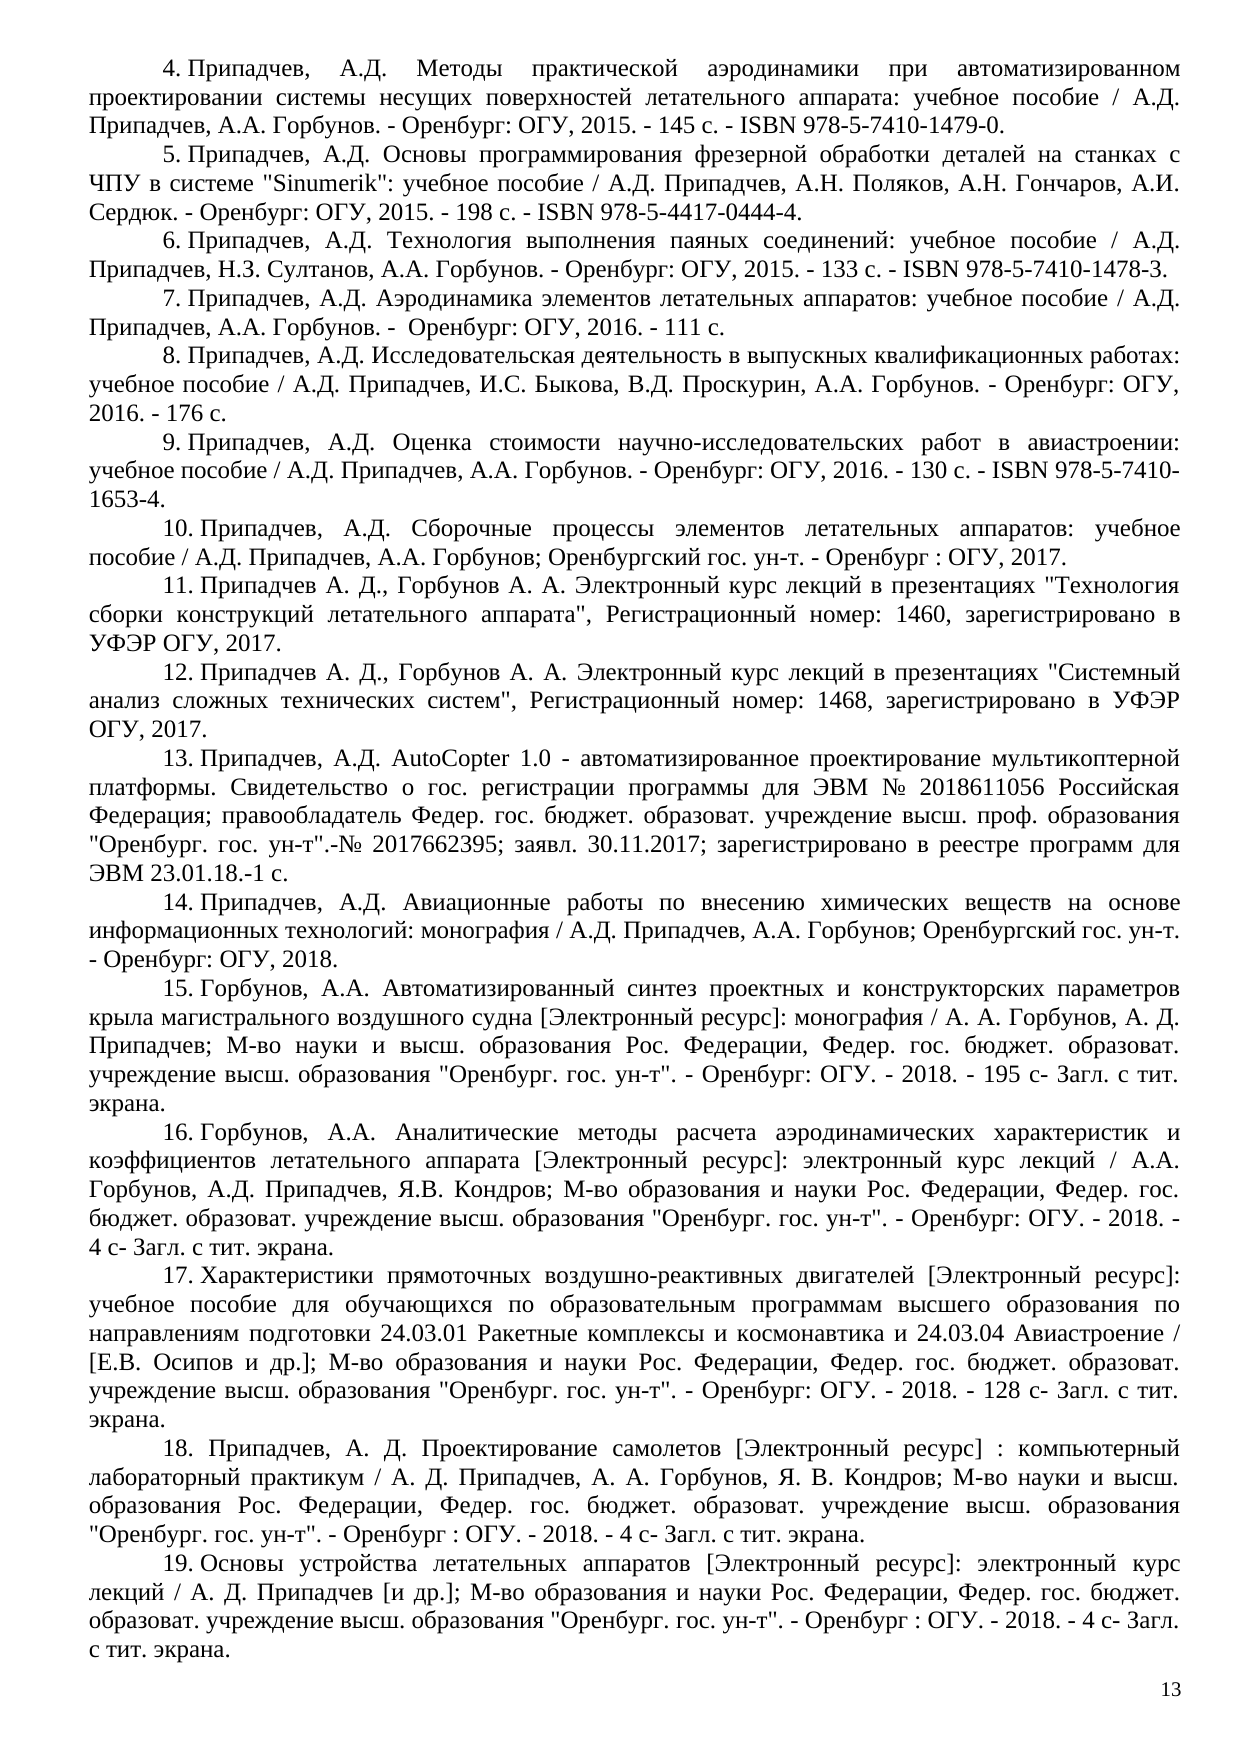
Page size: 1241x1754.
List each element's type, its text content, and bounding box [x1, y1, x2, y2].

text 16. Горбунов, А.А. Аналитические методы расчета аэродинамических характеристик и коэффициентов летательного аппарата [Электронный ресурс]: электронный курс лекций / А.А. Горбунов, А.Д. Припадчев, Я.В. Кондров; М-во образования и науки Рос. Федерации, Федер. гос. бюджет. образоват. учреждение высш. образования "Оренбург. гос. ун-т". - Оренбург: ОГУ. - 2018. - 4 с- Загл. с тит. экрана. [88, 1117, 1181, 1261]
text 8. Припадчев, А.Д. Исследовательская деятельность в выпускных квалификационных работах: учебное пособие / А.Д. Припадчев, И.С. Быкова, В.Д. Проскурин, А.А. Горбунов. - Оренбург: ОГУ, 2016. - 176 с. [88, 341, 1181, 427]
text 5. Припадчев, А.Д. Основы программирования фрезерной обработки деталей на станках с ЧПУ в системе "Sinumerik": учебное пособие / А.Д. Припадчев, А.Н. Поляков, А.Н. Гончаров, А.И. Сердюк. - Оренбург: ОГУ, 2015. - 198 с. - ISBN 978-5-4417-0444-4. [88, 139, 1181, 226]
text 19. Основы устройства летательных аппаратов [Электронный ресурс]: электронный курс лекций / А. Д. Припадчев [и др.]; М-во образования и науки Рос. Федерации, Федер. гос. бюджет. образоват. учреждение высш. образования "Оренбург. гос. ун-т". - Оренбург : ОГУ. - 2018. - 4 с- Загл. с тит. экрана. [88, 1548, 1181, 1663]
text 11. Припадчев А. Д., Горбунов А. А. Электронный курс лекций в презентациях "Технология сборки конструкций летательного аппарата", Регистрационный номер: 1460, зарегистрировано в УФЭР ОГУ, 2017. [88, 571, 1181, 657]
text 7. Припадчев, А.Д. Аэродинамика элементов летательных аппаратов: учебное пособие / А.Д. Припадчев, А.А. Горбунов. - Оренбург: ОГУ, 2016. - 111 с. [88, 283, 1181, 341]
text 9. Припадчев, А.Д. Оценка стоимости научно-исследовательских работ в авиастроении: учебное пособие / А.Д. Припадчев, А.А. Горбунов. - Оренбург: ОГУ, 2016. - 130 с. - ISBN 978-5-7410-1653-4. [88, 427, 1181, 513]
text 14. Припадчев, А.Д. Авиационные работы по внесению химических веществ на основе информационных технологий: монография / А.Д. Припадчев, А.А. Горбунов; Оренбургский гос. ун-т. - Оренбург: ОГУ, 2018. [88, 887, 1181, 973]
text 10. Припадчев, А.Д. Сборочные процессы элементов летательных аппаратов: учебное пособие / А.Д. Припадчев, А.А. Горбунов; Оренбургский гос. ун-т. - Оренбург : ОГУ, 2017. [88, 513, 1181, 571]
text 4. Припадчев, А.Д. Методы практической аэродинамики при автоматизированном проектировании системы несущих поверхностей летательного аппарата: учебное пособие / А.Д. Припадчев, А.А. Горбунов. - Оренбург: ОГУ, 2015. - 145 с. - ISBN 978-5-7410-1479-0. [88, 53, 1181, 139]
text 15. Горбунов, А.А. Автоматизированный синтез проектных и конструкторских параметров крыла магистрального воздушного судна [Электронный ресурс]: монография / А. А. Горбунов, А. Д. Припадчев; М-во науки и высш. образования Рос. Федерации, Федер. гос. бюджет. образоват. учреждение высш. образования "Оренбург. гос. ун-т". - Оренбург: ОГУ. - 2018. - 195 с- Загл. с тит. экрана. [88, 973, 1181, 1117]
text 13. Припадчев, А.Д. AutoCopter 1.0 - автоматизированное проектирование мультикоптерной платформы. Свидетельство о гос. регистрации программы для ЭВМ № 2018611056 Российская Федерация; правообладатель Федер. гос. бюджет. образоват. учреждение высш. проф. образования "Оренбург. гос. ун-т".-№ 2017662395; заявл. 30.11.2017; зарегистрировано в реестре программ для ЭВМ 23.01.18.-1 с. [88, 743, 1181, 887]
text 17. Характеристики прямоточных воздушно-реактивных двигателей [Электронный ресурс]: учебное пособие для обучающихся по образовательным программам высшего образования по направлениям подготовки 24.03.01 Ракетные комплексы и космонавтика и 24.03.04 Авиастроение / [Е.В. Осипов и др.]; М-во образования и науки Рос. Федерации, Федер. гос. бюджет. образоват. учреждение высш. образования "Оренбург. гос. ун-т". - Оренбург: ОГУ. - 2018. - 128 с- Загл. с тит. экрана. [88, 1261, 1181, 1433]
text 12. Припадчев А. Д., Горбунов А. А. Электронный курс лекций в презентациях "Системный анализ сложных технических систем", Регистрационный номер: 1468, зарегистрировано в УФЭР ОГУ, 2017. [88, 657, 1181, 743]
text 6. Припадчев, А.Д. Технология выполнения паяных соединений: учебное пособие / А.Д. Припадчев, Н.З. Султанов, А.А. Горбунов. - Оренбург: ОГУ, 2015. - 133 с. - ISBN 978-5-7410-1478-3. [88, 226, 1181, 283]
text 18. Припадчев, А. Д. Проектирование самолетов [Электронный ресурс] : компьютерный лабораторный практикум / А. Д. Припадчев, А. А. Горбунов, Я. В. Кондров; М-во науки и высш. образования Рос. Федерации, Федер. гос. бюджет. образоват. учреждение высш. образования "Оренбург. гос. ун-т". - Оренбург : ОГУ. - 2018. - 4 с- Загл. с тит. экрана. [88, 1433, 1181, 1548]
